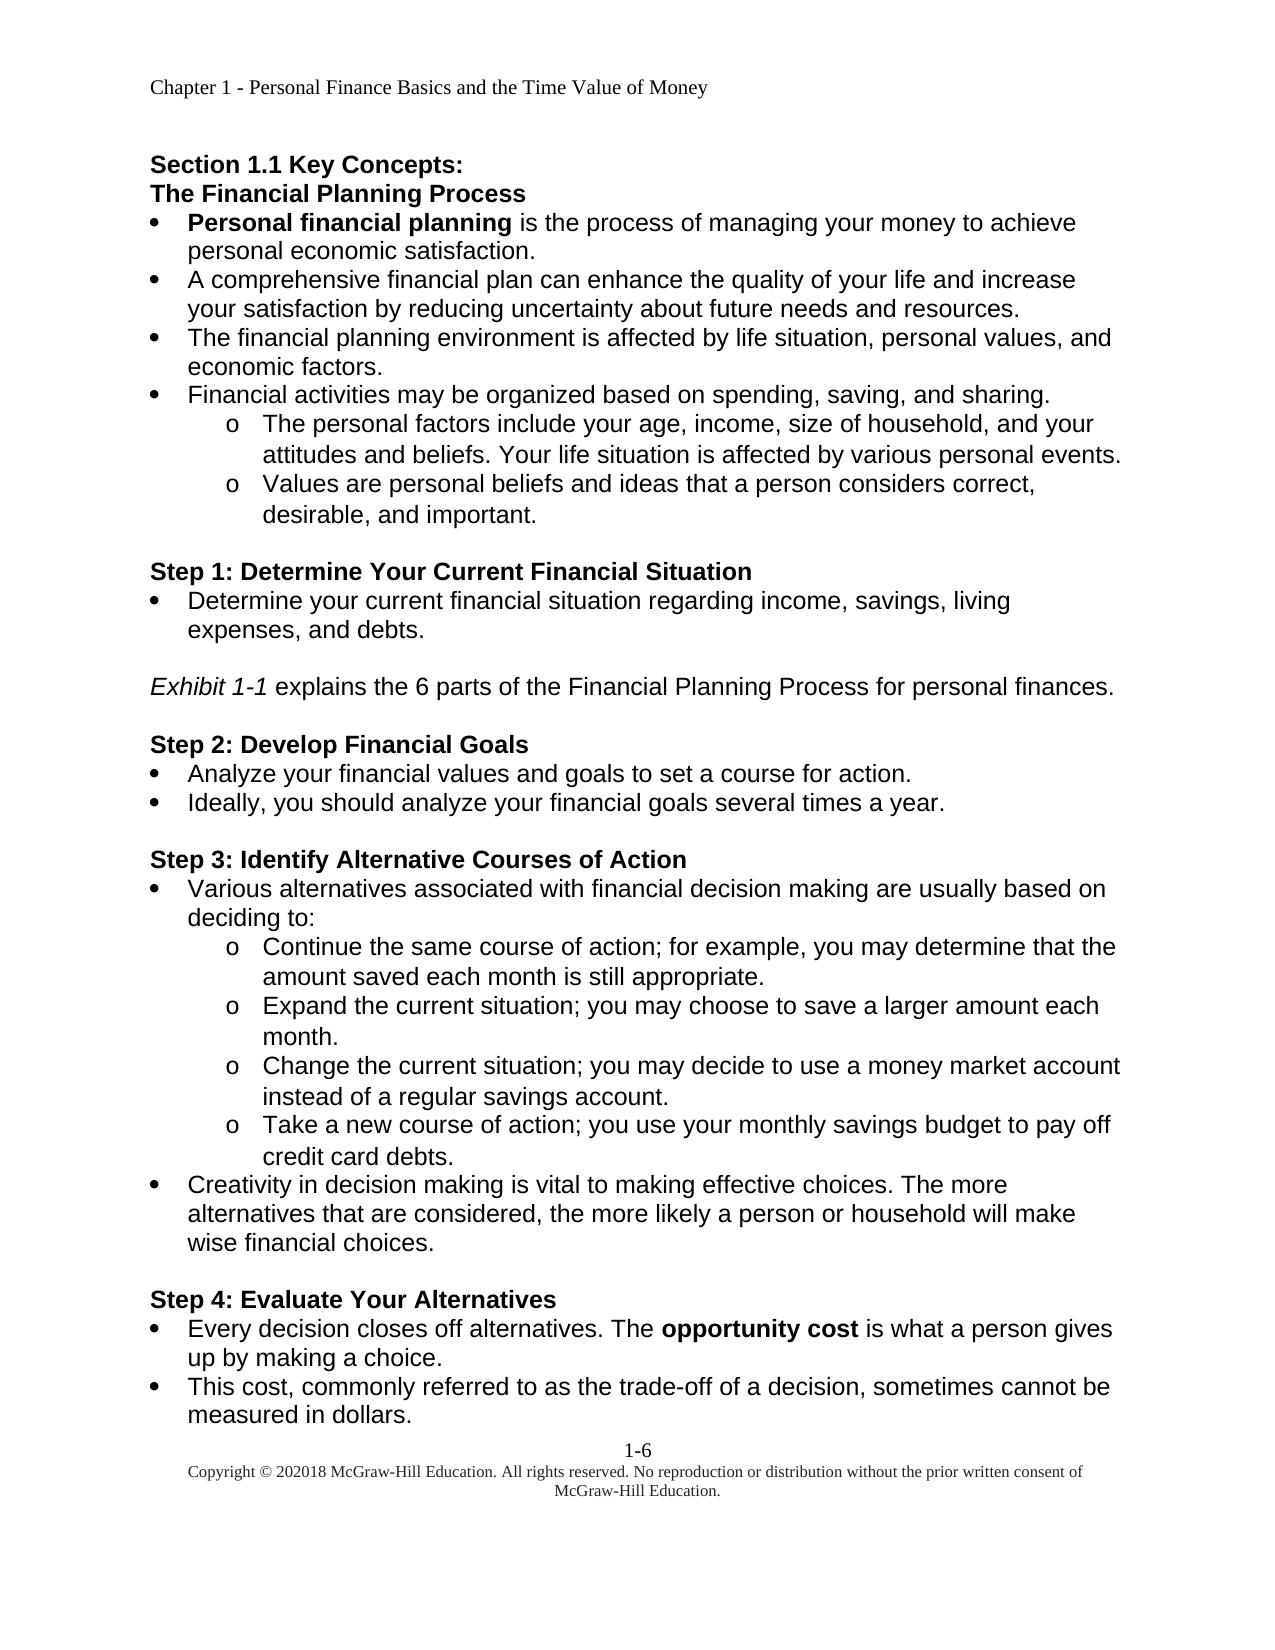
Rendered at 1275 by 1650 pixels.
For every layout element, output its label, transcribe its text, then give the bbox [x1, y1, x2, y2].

text The Financial Planning Process [150, 179, 1125, 207]
list Every decision closes off alternatives. The opportunity cost is what a person gives up by making a choice. [150, 1314, 1125, 1372]
text Exhibit 1-1 explains the 6 parts of the Financial Planning Process for personal finances. [150, 672, 1125, 701]
text Section 1.1 Key Concepts: [150, 150, 1125, 179]
list Values are personal beliefs and ideas that a person considers correct, desirable, and important. [225, 469, 1125, 528]
text Step 2: Develop Financial Goals [150, 730, 1125, 759]
list The financial planning environment is affected by life situation, personal values, and economic factors. [150, 323, 1125, 380]
list Financial activities may be organized based on spending, saving, and sharing. [150, 380, 1125, 409]
list A comprehensive financial plan can enhance the quality of your life and increase your satisfaction by reducing uncertainty about future needs and resources. [150, 265, 1125, 323]
list Creativity in decision making is vital to making effective choices. The more alternatives that are considered, the more likely a person or household will make wise financial choices. [150, 1170, 1125, 1257]
list Analyze your financial values and goals to set a course for action. [150, 759, 1125, 787]
list Ideally, you should analyze your financial goals several times a year. [150, 787, 1125, 816]
list Various alternatives associated with financial decision making are usually based on deciding to: [150, 874, 1125, 931]
list This cost, commonly referred to as the trade-off of a decision, sometimes cannot be measured in dollars. [150, 1372, 1125, 1429]
text Step 1: Determine Your Current Financial Situation [150, 557, 1125, 586]
list Change the current situation; you may decide to use a money market account instead of a regular savings account. [225, 1051, 1125, 1111]
list Continue the same course of action; for example, you may determine that the amount saved each month is still appropriate. [225, 931, 1125, 991]
list Personal financial planning is the process of managing your money to achieve personal economic satisfaction. [150, 207, 1125, 265]
list The personal factors include your age, income, size of household, and your attitudes and beliefs. Your life situation is affected by various personal events. [225, 409, 1125, 469]
text Step 4: Evaluate Your Alternatives [150, 1285, 1125, 1314]
list Expand the current situation; you may choose to save a larger amount each month. [225, 991, 1125, 1051]
text Step 3: Identify Alternative Courses of Action [150, 845, 1125, 874]
list Take a new course of action; you use your monthly savings budget to pay off credit card debts. [225, 1111, 1125, 1170]
list Determine your current financial situation regarding income, savings, living expenses, and debts. [150, 586, 1125, 644]
